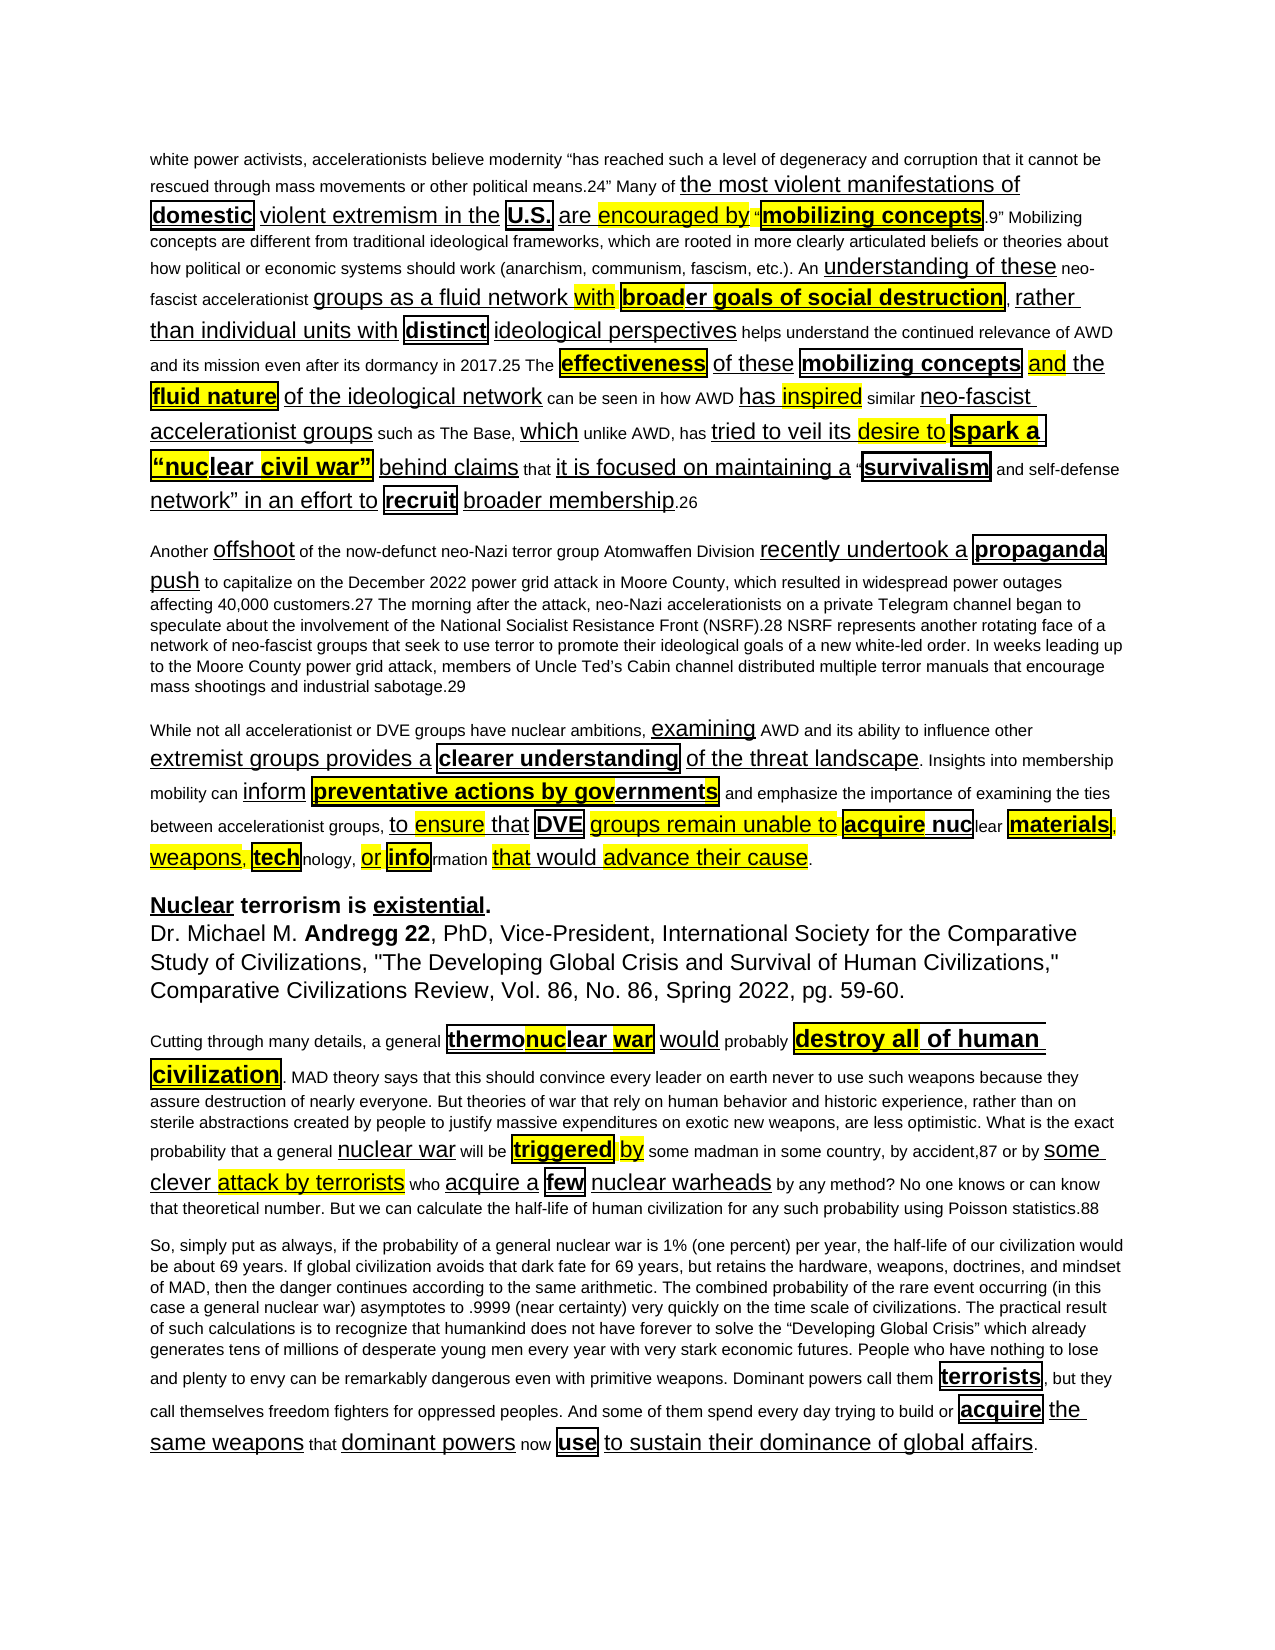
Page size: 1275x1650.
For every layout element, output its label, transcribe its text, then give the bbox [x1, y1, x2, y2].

text Dr. Michael M. Andregg 22, PhD, Vice-President, International Society for the Comparative Study of Civilizations, "The Developing Global Crisis and Survival of Human Civilizations," Comparative Civilizations Review, Vol. 86, No. 86, Spring 2022, pg. 59-60. [150, 920, 1125, 1003]
text So, simply put as always, if the probability of a general nuclear war is 1% (one percent) per year, the half-life of our civilization would be about 69 years. If global civilization avoids that dark fate for 69 years, but retains the hardware, weapons, doctrines, and mindset of MAD, then the danger continues according to the same arithmetic. The combined probability of the rare event occurring (in this case a general nuclear war) asymptotes to .9999 (near certainty) very quickly on the time scale of civilizations. The practical result of such calculations is to recognize that humankind does not have forever to solve the “Developing Global Crisis” which already generates tens of millions of desperate young men every year with very stark economic futures. People who have nothing to lose and plenty to envy can be remarkably dangerous even with primitive weapons. Dominant powers call them terrorists, but they call themselves freedom fighters for oppressed peoples. And some of them spend every day trying to build or acquire the same weapons that dominant powers now use to sustain their dominance of global affairs. [150, 1236, 1125, 1457]
text While not all accelerationist or DVE groups have nuclear ambitions, examining AWD and its ability to influence other extremist groups provides a clearer understanding of the threat landscape. Insights into membership mobility can inform preventative actions by governments and emphasize the importance of examining the ties between accelerationist groups, to ensure that DVE groups remain unable to acquire nuclear materials, weapons, technology, or information that would advance their cause. [150, 714, 1125, 872]
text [150, 150, 1125, 515]
subtitle Nuclear terrorism is existential. [150, 892, 1125, 918]
text Another offshoot of the now-defunct neo-Nazi terror group Atomwaffen Division recently undertook a propaganda push to capitalize on the December 2022 power grid attack in Moore County, which resulted in widespread power outages affecting 40,000 customers.27 The morning after the attack, neo-Nazi accelerationists on a private Telegram channel began to speculate about the involvement of the National Socialist Resistance Front (NSRF).28 NSRF represents another rotating face of a network of neo-fascist groups that seek to use terror to promote their ideological goals of a new white-led order. In weeks leading up to the Moore County power grid attack, members of Uncle Ted’s Cabin channel distributed multiple terror manuals that encourage mass shootings and industrial sabotage.29 [150, 534, 1125, 696]
text Cutting through many details, a general thermonuclear war would probably destroy all of human civilization. MAD theory says that this should convince every leader on earth never to use such weapons because they assure destruction of nearly everyone. But theories of war that rely on human behavior and historic experience, rather than on sterile abstractions created by people to justify massive expenditures on exotic new weapons, are less optimistic. What is the exact probability that a general nuclear war will be triggered by some madman in some country, by accident,87 or by some clever attack by terrorists who acquire a few nuclear warheads by any method? No one knows or can know that theoretical number. But we can calculate the half-life of human civilization for any such probability using Poisson statistics.88 [150, 1022, 1125, 1218]
